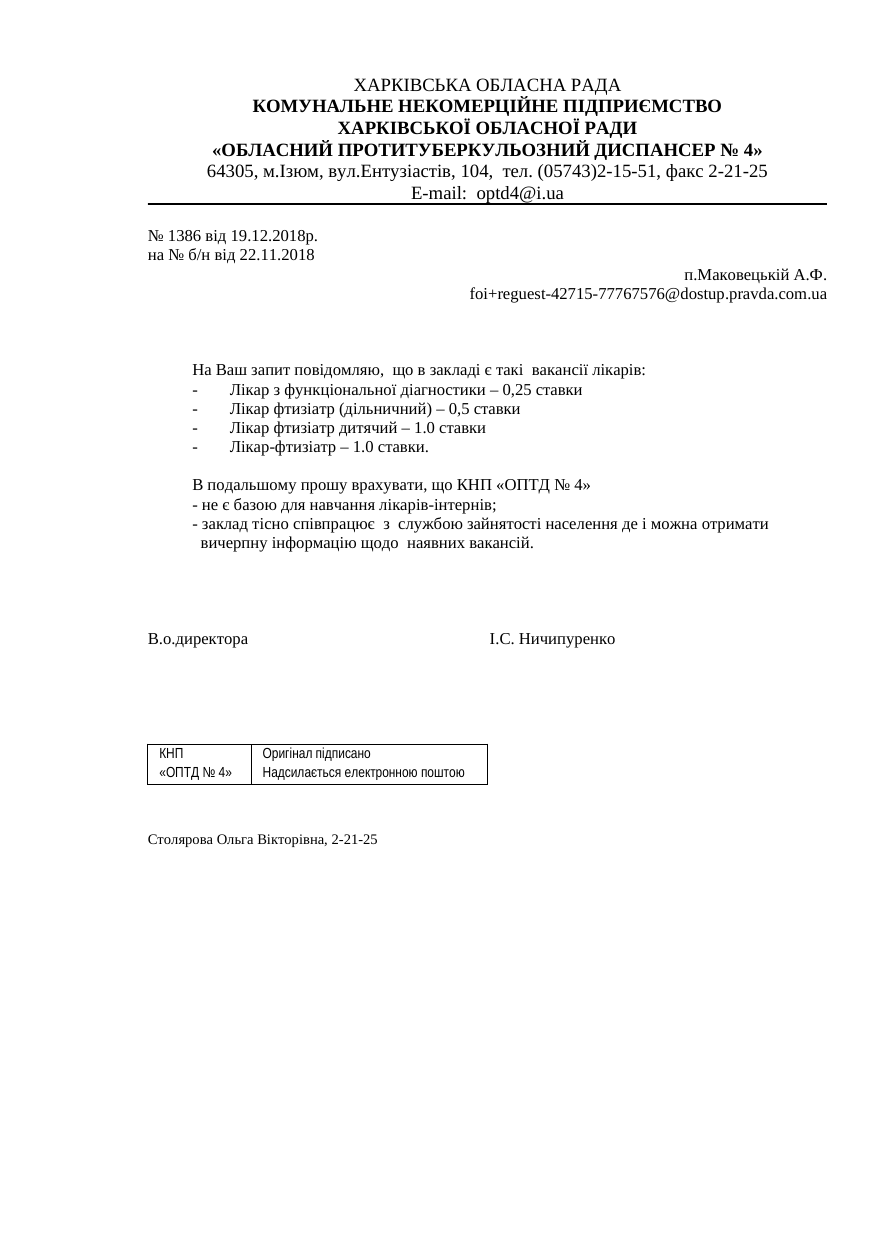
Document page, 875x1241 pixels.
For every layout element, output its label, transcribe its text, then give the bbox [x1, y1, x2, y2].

table_header КНП «ОПТД № 4» [148, 745, 251, 784]
text - заклад тісно співпрацює з службою зайнятості населення де і можна отримати [192, 513, 827, 533]
text 64305, м.Ізюм, вул.Ентузіастів, 104, тел. (05743)2-15-51, факс 2-21-25 [148, 160, 827, 182]
title ХАРКІВСЬКА ОБЛАСНА РАДА [148, 74, 827, 95]
text В подальшому прошу врахувати, що КНП «ОПТД № 4» [148, 475, 827, 494]
list Лікар фтизіатр (дільничний) – 0,5 ставки [192, 398, 827, 418]
text вичерпну інформацію щодо наявних вакансій. [192, 533, 827, 552]
list Лікар з функціональної діагностики – 0,25 ставки [192, 379, 827, 398]
text «ОБЛАСНИЙ ПРОТИТУБЕРКУЛЬОЗНИЙ ДИСПАНСЕР № 4» [148, 138, 827, 160]
text На Ваш запит повідомляю, що в закладі є такі вакансії лікарів: [148, 360, 827, 379]
text В.о.директора І.С. Ничипуренко [148, 628, 827, 648]
text № 1386 від 19.12.2018р. [148, 226, 827, 245]
text - не є базою для навчання лікарів-інтернів; [192, 494, 827, 513]
list Лікар фтизіатр дитячий – 1.0 ставки [192, 418, 827, 437]
table_header Оригінал підписано Надсилається електронною поштою [252, 745, 487, 784]
text на № б/н від 22.11.2018 [148, 245, 827, 264]
text ХАРКІВСЬКОЇ ОБЛАСНОЇ РАДИ [148, 117, 827, 138]
text п.Маковецькій А.Ф. [148, 264, 827, 283]
text foi+reguest-42715-77767576@dostup.pravda.com.ua [148, 283, 827, 303]
text Столярова Ольга Вікторівна, 2-21-25 [148, 831, 827, 848]
text КОМУНАЛЬНЕ НЕКОМЕРЦІЙНЕ ПІДПРИЄМСТВО [148, 95, 827, 117]
list Лікар-фтизіатр – 1.0 ставки. [192, 437, 827, 456]
text E-mail: optd4@i.ua [148, 182, 827, 203]
